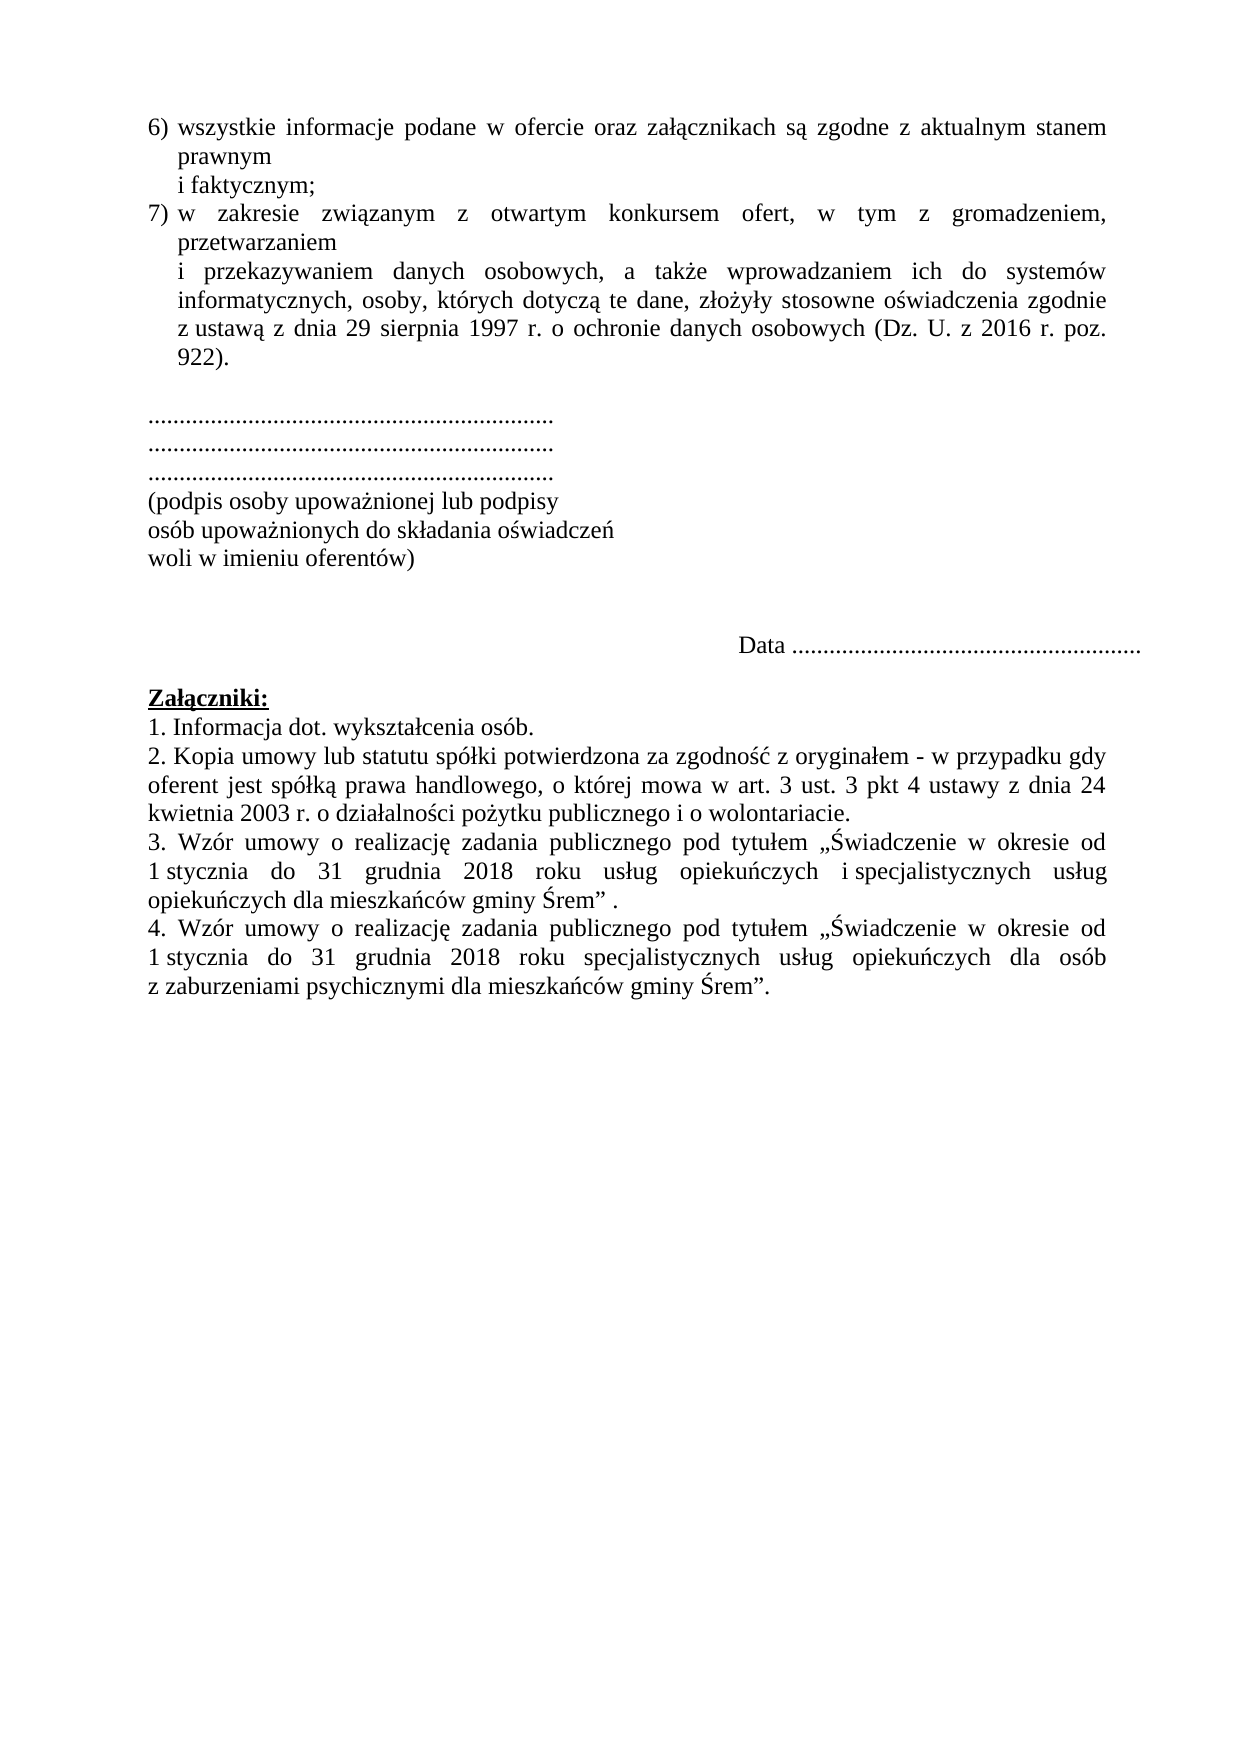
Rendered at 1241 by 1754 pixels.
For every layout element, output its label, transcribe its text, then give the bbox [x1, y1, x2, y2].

text 6) wszystkie informacje podane w ofercie oraz załącznikach są zgodne z aktualnym stanem prawnym i faktycznym; [148, 112, 1107, 198]
text ................................................................. [148, 457, 1107, 486]
text (podpis osoby upoważnionej lub podpisy [148, 486, 1107, 515]
text 3. Wzór umowy o realizację zadania publicznego pod tytułem „Świadczenie w okresie od 1 stycznia do 31 grudnia 2018 roku usług opiekuńczych i specjalistycznych usług opiekuńczych dla mieszkańców gminy Śrem” . [148, 827, 1107, 913]
text Data ........................................................ [148, 630, 1107, 658]
text 4. Wzór umowy o realizację zadania publicznego pod tytułem „Świadczenie w okresie od 1 stycznia do 31 grudnia 2018 roku specjalistycznych usług opiekuńczych dla osób z zaburzeniami psychicznymi dla mieszkańców gminy Śrem”. [148, 913, 1107, 1000]
text 2. Kopia umowy lub statutu spółki potwierdzona za zgodność z oryginałem - w przypadku gdy oferent jest spółką prawa handlowego, o której mowa w art. 3 ust. 3 pkt 4 ustawy z dnia 24 kwietnia 2003 r. o działalności pożytku publicznego i o wolontariacie. [148, 741, 1107, 827]
text ................................................................. [148, 428, 1107, 457]
text woli w imieniu oferentów) [148, 543, 1107, 572]
text 7) w zakresie związanym z otwartym konkursem ofert, w tym z gromadzeniem, przetwarzaniem i przekazywaniem danych osobowych, a także wprowadzaniem ich do systemów informatycznych, osoby, których dotyczą te dane, złożyły stosowne oświadczenia zgodnie z ustawą z dnia 29 sierpnia 1997 r. o ochronie danych osobowych (Dz. U. z 2016 r. poz. 922). [148, 198, 1107, 371]
text 1. Informacja dot. wykształcenia osób. [148, 712, 1107, 741]
text osób upoważnionych do składania oświadczeń [148, 515, 1107, 543]
text ................................................................. [148, 400, 1107, 428]
text Załączniki: [148, 683, 1107, 712]
